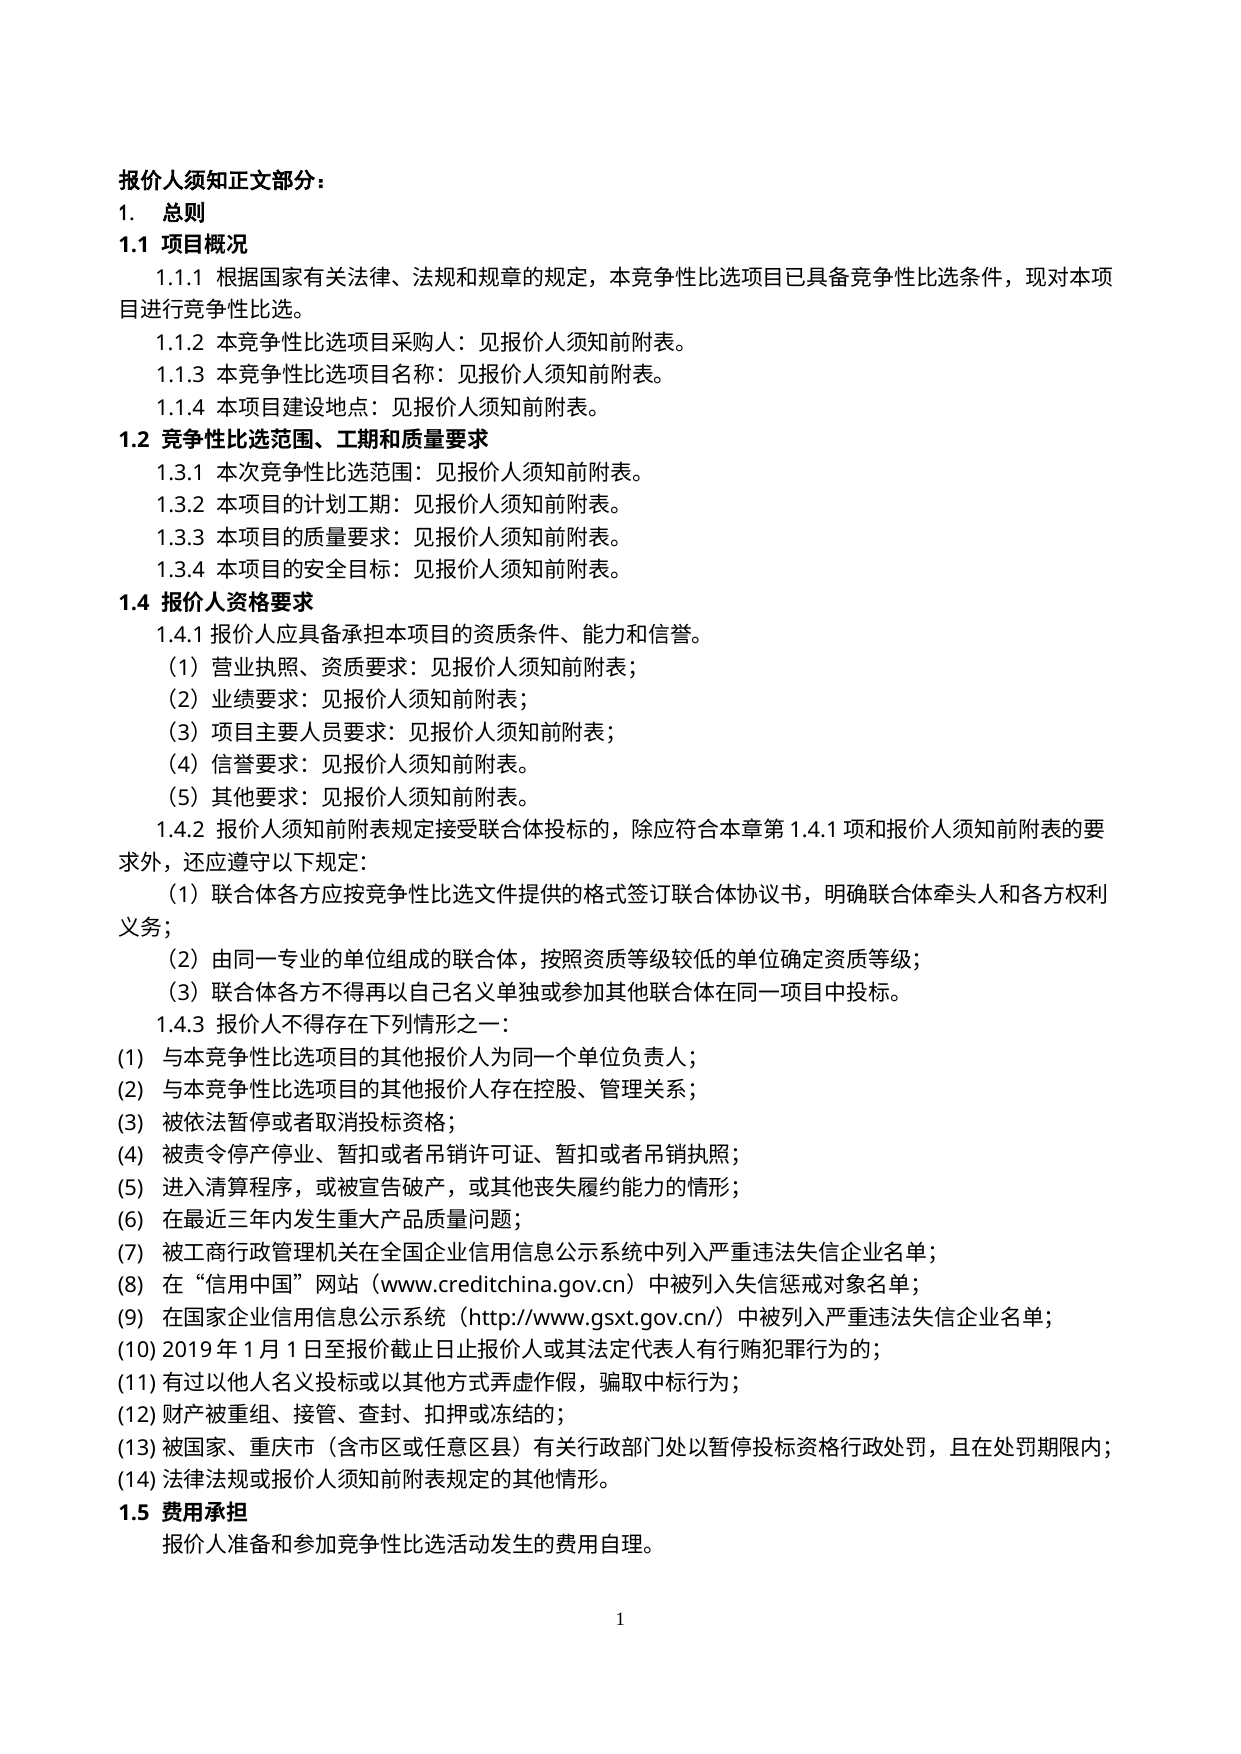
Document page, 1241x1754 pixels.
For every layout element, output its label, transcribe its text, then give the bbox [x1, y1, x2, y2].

list 在国家企业信用信息公示系统（http://www.gsxt.gov.cn/）中被列入严重违法失信企业名单； [118, 1299, 1122, 1332]
list 进入清算程序，或被宣告破产，或其他丧失履约能力的情形； [118, 1169, 1122, 1202]
text （2）由同一专业的单位组成的联合体，按照资质等级较低的单位确定资质等级； [118, 942, 1122, 974]
text 1.4.2 报价人须知前附表规定接受联合体投标的，除应符合本章第1.4.1项和报价人须知前附表的要求外，还应遵守以下规定： [118, 812, 1122, 877]
list 被依法暂停或者取消投标资格； [118, 1104, 1122, 1137]
list 有过以他人名义投标或以其他方式弄虚作假，骗取中标行为； [118, 1364, 1122, 1397]
text （1）联合体各方应按竞争性比选文件提供的格式签订联合体协议书，明确联合体牵头人和各方权利义务； [118, 877, 1122, 942]
list 被工商行政管理机关在全国企业信用信息公示系统中列入严重违法失信企业名单； [118, 1234, 1122, 1267]
text 1.3.2 本项目的计划工期：见报价人须知前附表。 [156, 487, 1122, 519]
text 1.3.4 本项目的安全目标：见报价人须知前附表。 [156, 552, 1122, 584]
list 2019年1月1日至报价截止日止报价人或其法定代表人有行贿犯罪行为的； [118, 1332, 1122, 1364]
list 在“信用中国”网站（www.creditchina.gov.cn）中被列入失信惩戒对象名单； [118, 1267, 1122, 1299]
list 被国家、重庆市（含市区或任意区县）有关行政部门处以暂停投标资格行政处罚，且在处罚期限内； [118, 1429, 1122, 1462]
list 法律法规或报价人须知前附表规定的其他情形。 [118, 1462, 1122, 1494]
text 1.1.1 根据国家有关法律、法规和规章的规定，本竞争性比选项目已具备竞争性比选条件，现对本项目进行竞争性比选。 [118, 259, 1122, 324]
text （4）信誉要求：见报价人须知前附表。 [118, 747, 1122, 779]
text （3）项目主要人员要求：见报价人须知前附表； [118, 714, 1122, 747]
subtitle 1. 总则 [118, 194, 1122, 227]
text 1.1.4 本项目建设地点：见报价人须知前附表。 [156, 389, 1122, 422]
subtitle 1.1 项目概况 [118, 227, 1122, 259]
text 1.4.1 报价人应具备承担本项目的资质条件、能力和信誉。 [118, 617, 1122, 649]
text （5）其他要求：见报价人须知前附表。 [118, 779, 1122, 812]
text （2）业绩要求：见报价人须知前附表； [118, 682, 1122, 714]
list 与本竞争性比选项目的其他报价人存在控股、管理关系； [118, 1072, 1122, 1104]
text （3）联合体各方不得再以自己名义单独或参加其他联合体在同一项目中投标。 [118, 974, 1122, 1007]
subtitle 1.4 报价人资格要求 [118, 584, 1122, 617]
text （1）营业执照、资质要求：见报价人须知前附表； [118, 649, 1122, 682]
list 与本竞争性比选项目的其他报价人为同一个单位负责人； [118, 1039, 1122, 1072]
list 在最近三年内发生重大产品质量问题； [118, 1202, 1122, 1234]
subtitle 1.2 竞争性比选范围、工期和质量要求 [118, 422, 1122, 454]
subtitle 1.5 费用承担 [118, 1494, 1122, 1527]
text 1.1.2 本竞争性比选项目采购人：见报价人须知前附表。 [118, 324, 1122, 357]
text 1.4.3 报价人不得存在下列情形之一： [118, 1007, 1122, 1039]
list 被责令停产停业、暂扣或者吊销许可证、暂扣或者吊销执照； [118, 1137, 1122, 1169]
subtitle 报价人须知正文部分： [118, 162, 1122, 194]
text 1.1.3 本竞争性比选项目名称：见报价人须知前附表。 [156, 357, 1122, 389]
list 财产被重组、接管、查封、扣押或冻结的； [118, 1397, 1122, 1429]
text 1.3.3 本项目的质量要求：见报价人须知前附表。 [156, 519, 1122, 552]
text 1.3.1 本次竞争性比选范围：见报价人须知前附表。 [156, 454, 1122, 487]
text 报价人准备和参加竞争性比选活动发生的费用自理。 [118, 1527, 1122, 1559]
